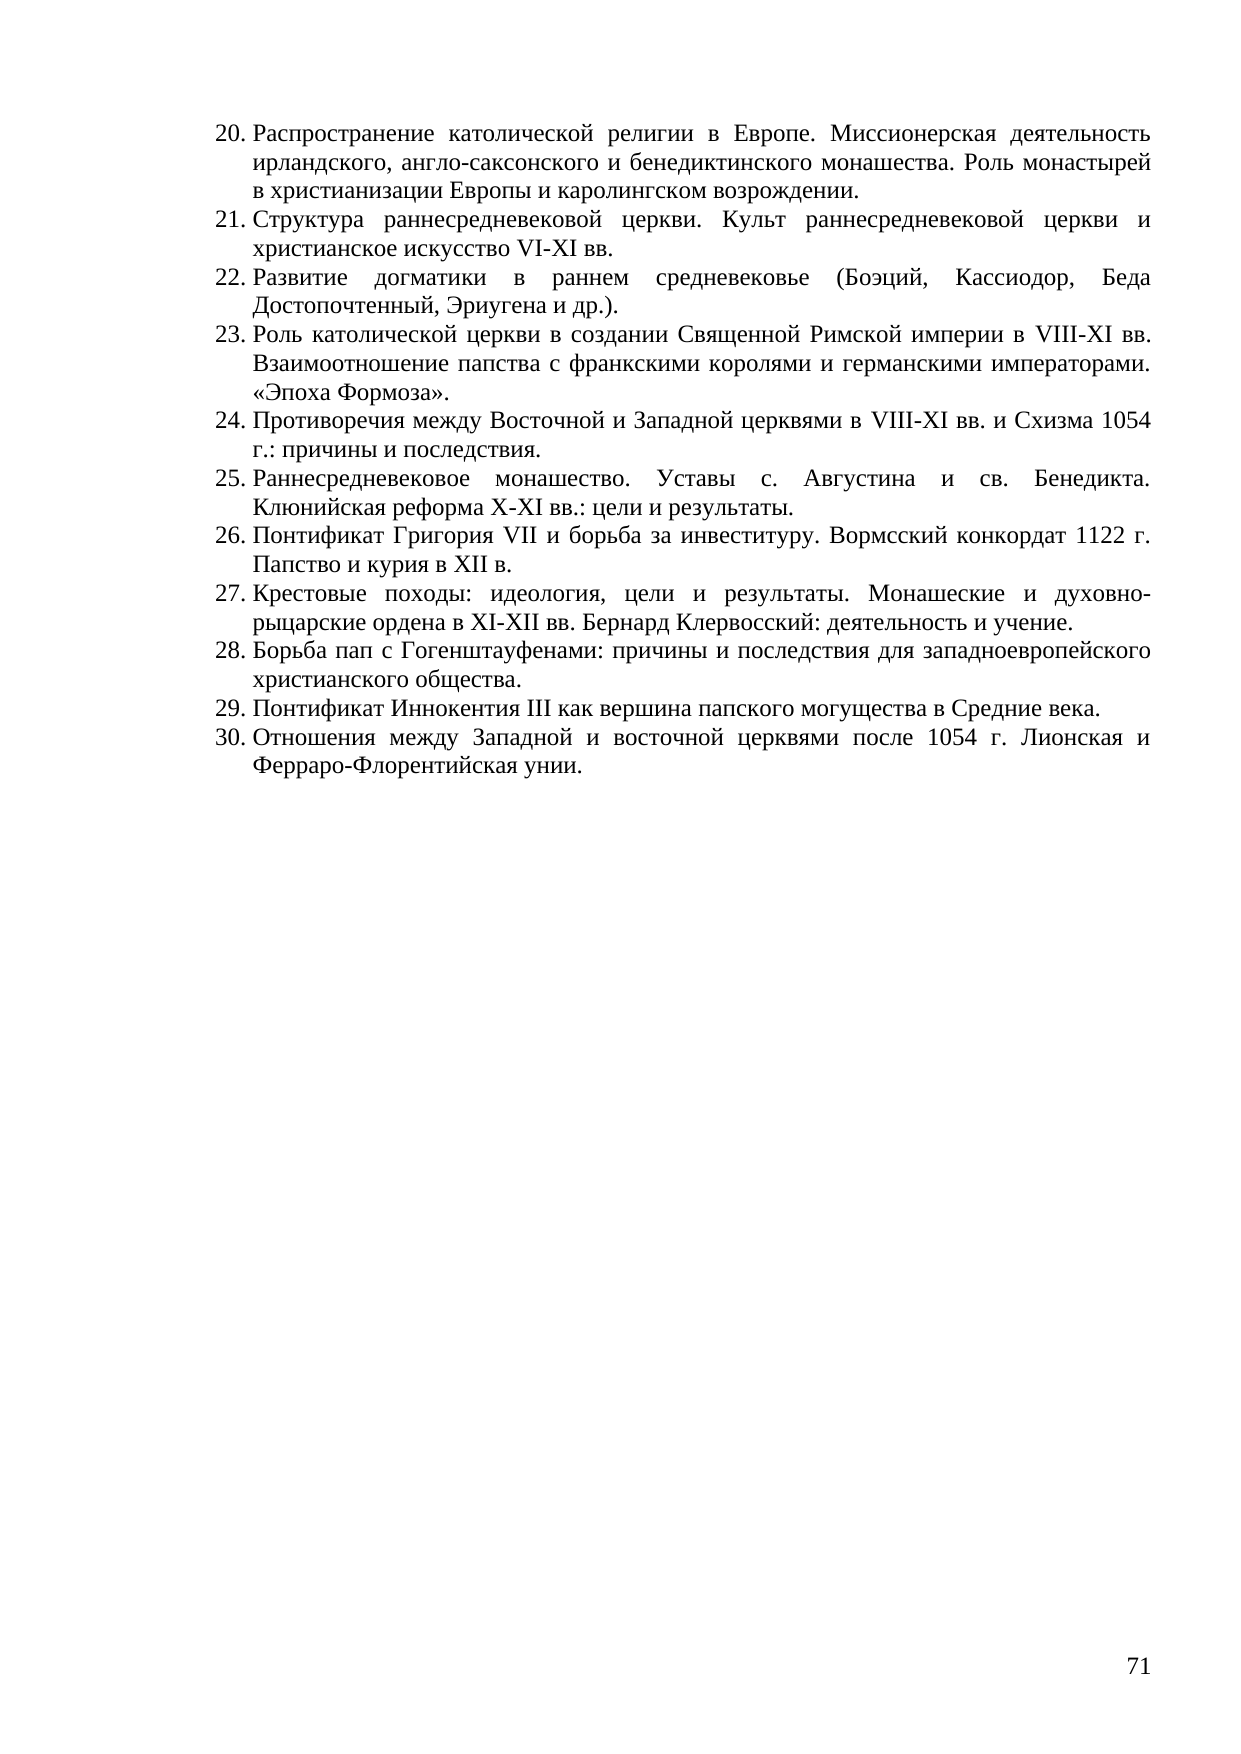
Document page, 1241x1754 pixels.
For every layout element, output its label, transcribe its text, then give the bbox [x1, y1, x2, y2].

list Понтификат Григория VII и борьба за инвеституру. Вормсский конкордат . Папство и курия в XII в. [215, 521, 1152, 578]
list Отношения между Западной и восточной церквями после . Лионская и Ферраро-Флорентийская унии. [215, 722, 1152, 779]
list Роль католической церкви в создании Священной Римской империи в VIII-XI вв. Взаимоотношение папства с франкскими королями и германскими императорами. «Эпоха Формоза». [215, 319, 1152, 406]
list Крестовые походы: идеология, цели и результаты. Монашеские и духовно-рыцарские ордена в XI-XII вв. Бернард Клервосский: деятельность и учение. [215, 578, 1152, 636]
list Структура раннесредневековой церкви. Культ раннесредневековой церкви и христианское искусство VI-XI вв. [215, 204, 1152, 262]
list Распространение католической религии в Европе. Миссионерская деятельность ирландского, англо-саксонского и бенедиктинского монашества. Роль монастырей в христианизации Европы и каролингском возрождении. [215, 118, 1152, 204]
list Понтификат Иннокентия III как вершина папского могущества в Средние века. [215, 693, 1152, 722]
list Раннесредневековое монашество. Уставы с. Августина и св. Бенедикта. Клюнийская реформа X-XI вв.: цели и результаты. [215, 463, 1152, 521]
list Развитие догматики в раннем средневековье (Боэций, Кассиодор, Беда Достопочтенный, Эриугена и др.). [215, 262, 1152, 319]
list Борьба пап с Гогенштауфенами: причины и последствия для западноевропейского христианского общества. [215, 636, 1152, 693]
list Противоречия между Восточной и Западной церквями в VIII-XI вв. и Схизма .: причины и последствия. [215, 406, 1152, 463]
